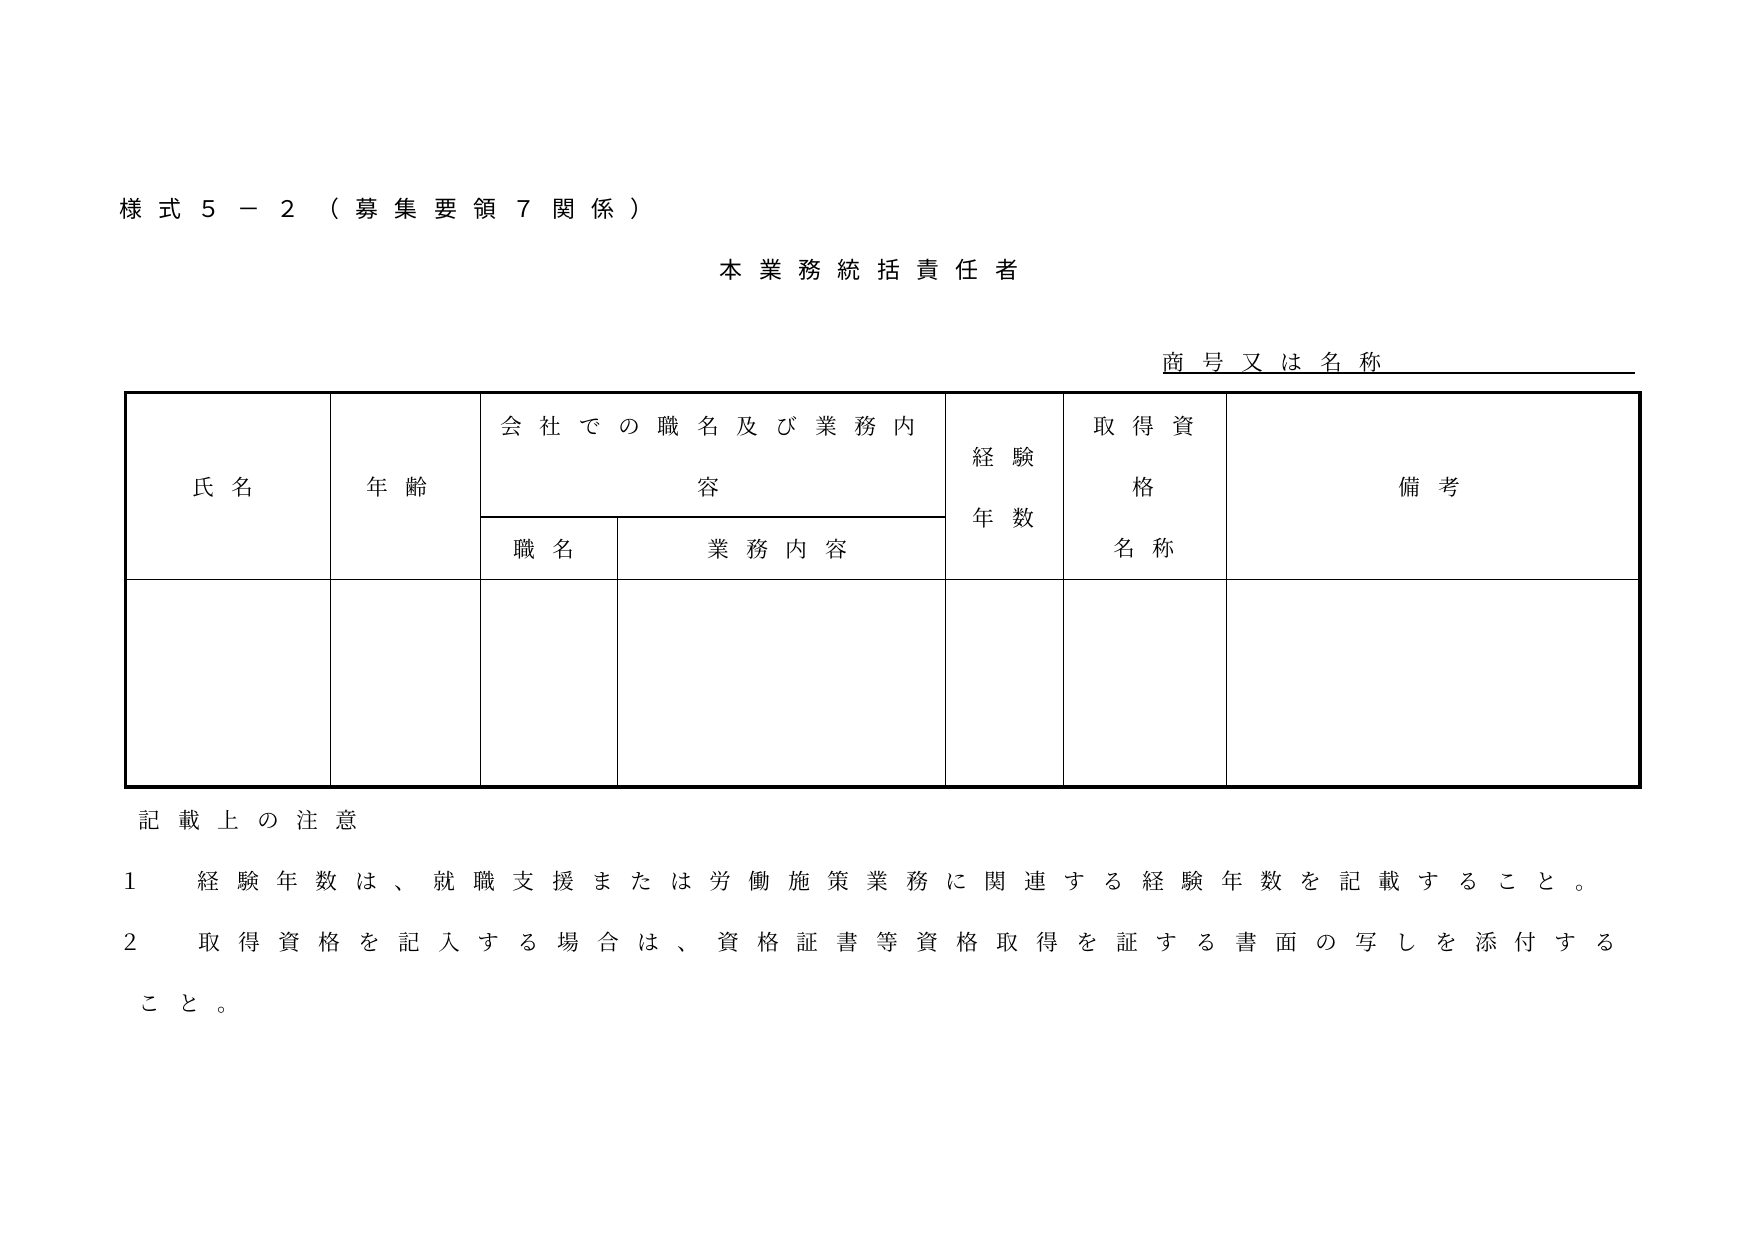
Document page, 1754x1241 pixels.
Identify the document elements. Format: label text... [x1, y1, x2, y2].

table_header 経験 年数 [946, 394, 1063, 578]
table_cell 職名 [481, 518, 617, 578]
table_cell [1064, 580, 1226, 785]
table_cell 業務内容 [618, 518, 945, 578]
table_header 氏名 [127, 394, 330, 578]
table_header 会社での職名及び業務内容 [481, 394, 945, 516]
text ２ 取得資格を記入する場合は、資格証書等資格取得を証する書面の写しを添付すること。 [116, 911, 1635, 1033]
table_cell [618, 580, 945, 785]
text 商号又は名称 [1160, 330, 1635, 391]
table_header 備考 [1227, 394, 1638, 578]
table_cell [1227, 580, 1638, 785]
text 本業務統括責任者 [119, 238, 1635, 299]
text １ 経験年数は、就職支援または労働施策業務に関連する経験年数を記載すること。 [116, 849, 1635, 911]
subtitle 様式５－２（募集要領７関係） [119, 177, 1635, 238]
table_cell [127, 580, 330, 785]
table_header 取得資格 名称 [1064, 394, 1226, 578]
table_header 年齢 [331, 394, 480, 578]
table_cell [331, 580, 480, 785]
text 記載上の注意 [119, 788, 1635, 849]
table_cell [481, 580, 617, 785]
table_cell [946, 580, 1063, 785]
